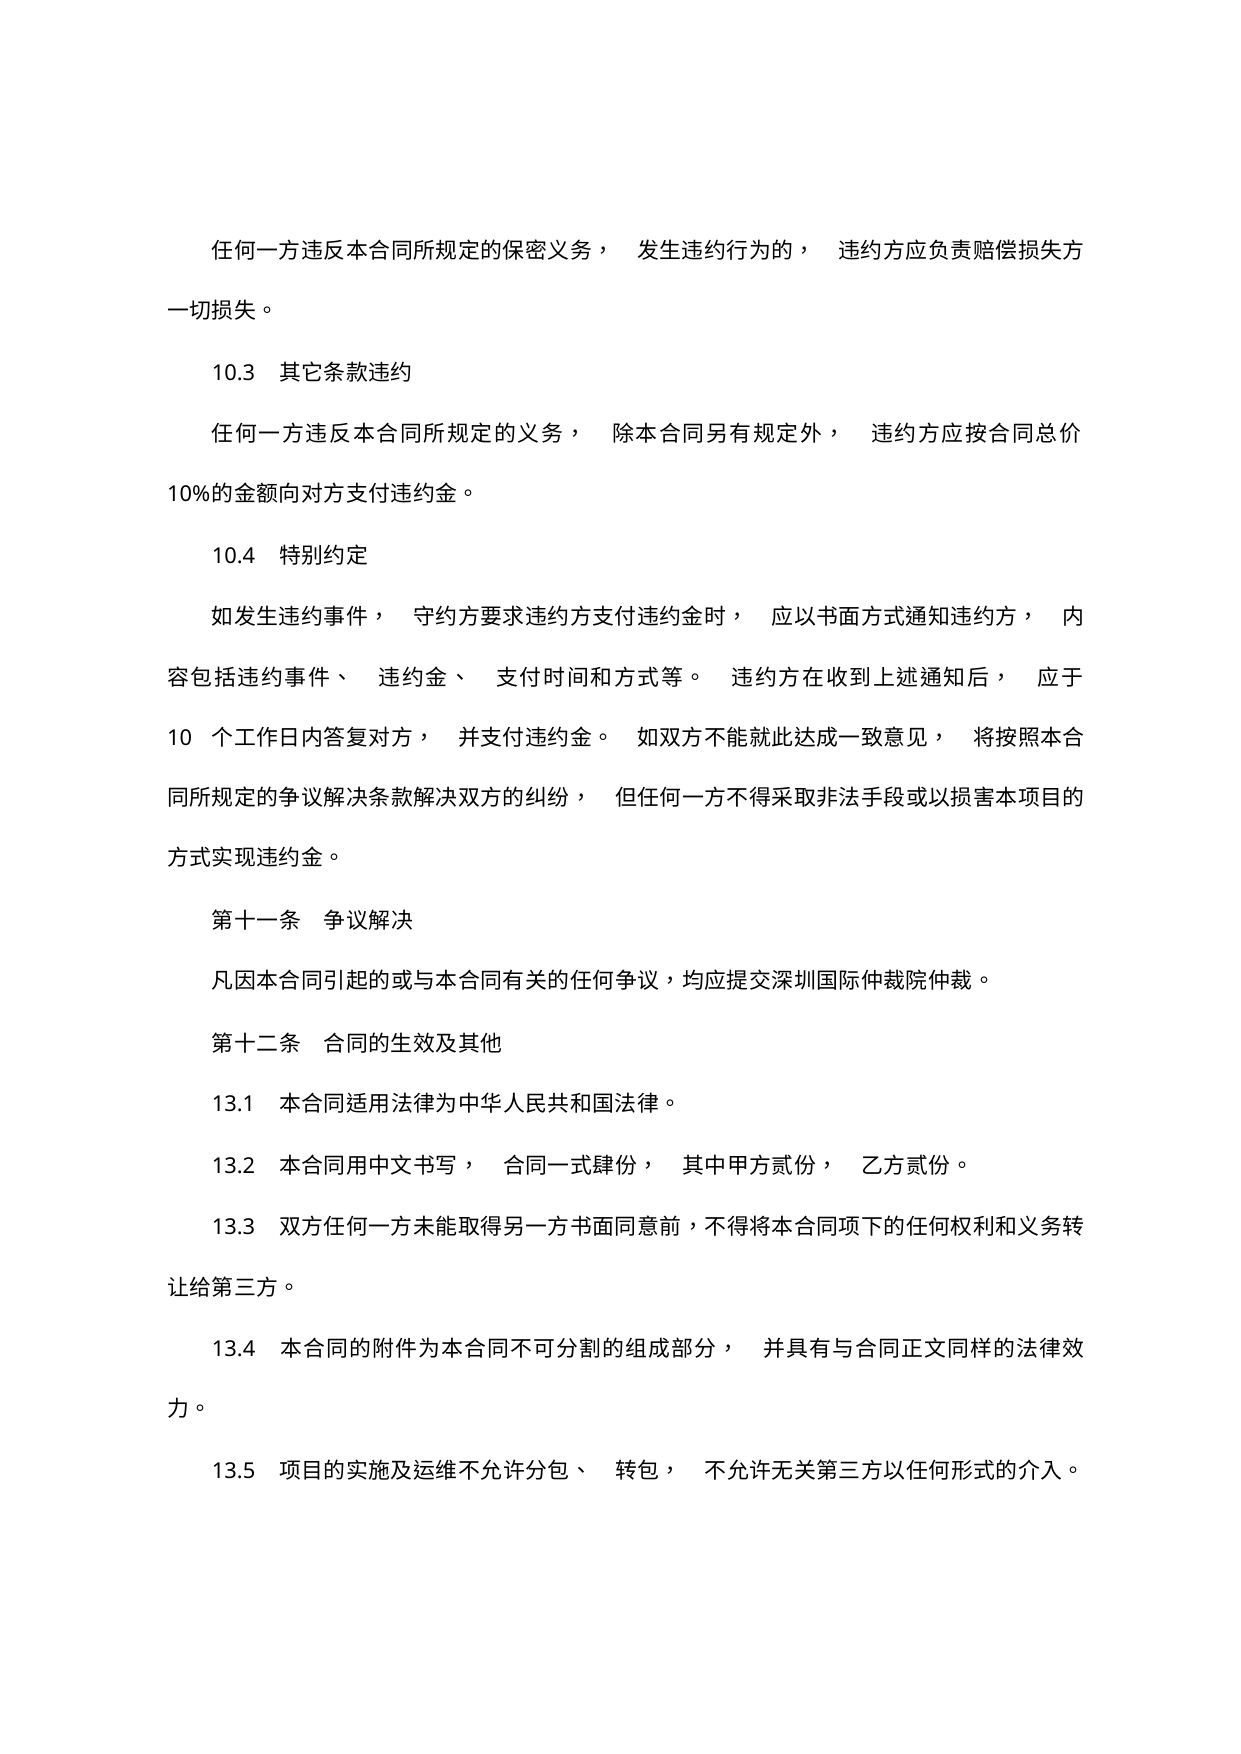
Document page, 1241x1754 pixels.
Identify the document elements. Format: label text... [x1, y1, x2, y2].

text 10.4 特别约定 [167, 524, 1085, 585]
text 10.3 其它条款违约 [167, 341, 1085, 402]
text 任何一方违反本合同所规定的保密义务， 发生违约行为的， 违约方应负责赔偿损失方一切损失。 [167, 219, 1085, 340]
text 任何一方违反本合同所规定的义务， 除本合同另有规定外， 违约方应按合同总价 10%的金额向对方支付违约金。 [167, 403, 1085, 523]
text 如发生违约事件， 守约方要求违约方支付违约金时， 应以书面方式通知违约方， 内容包括违约事件、 违约金、 支付时间和方式等。 违约方在收到上述通知后， 应于 10 个工作日内答复对方， 并支付违约金。 如双方不能就此达成一致意见， 将按照本合同所规定的争议解决条款解决双方的纠纷， 但任何一方不得采取非法手段或以损害本项目的方式实现违约金。 [167, 586, 1085, 887]
text 13.1 本合同适用法律为中华人民共和国法律。 [167, 1073, 1085, 1133]
text 第十二条 合同的生效及其他 [167, 1012, 1085, 1072]
text 第十一条 争议解决 [167, 889, 1085, 949]
text 13.5 项目的实施及运维不允许分包、 转包， 不允许无关第三方以任何形式的介入。 [167, 1439, 1085, 1500]
text 凡因本合同引起的或与本合同有关的任何争议，均应提交深圳国际仲裁院仲裁。 [167, 950, 1085, 1010]
text 13.3 双方任何一方未能取得另一方书面同意前，不得将本合同项下的任何权利和义务转让给第三方。 [167, 1196, 1085, 1317]
text 13.2 本合同用中文书写， 合同一式肆份， 其中甲方贰份， 乙方贰份。 [167, 1134, 1085, 1195]
text 13.4 本合同的附件为本合同不可分割的组成部分， 并具有与合同正文同样的法律效力。 [167, 1318, 1085, 1438]
